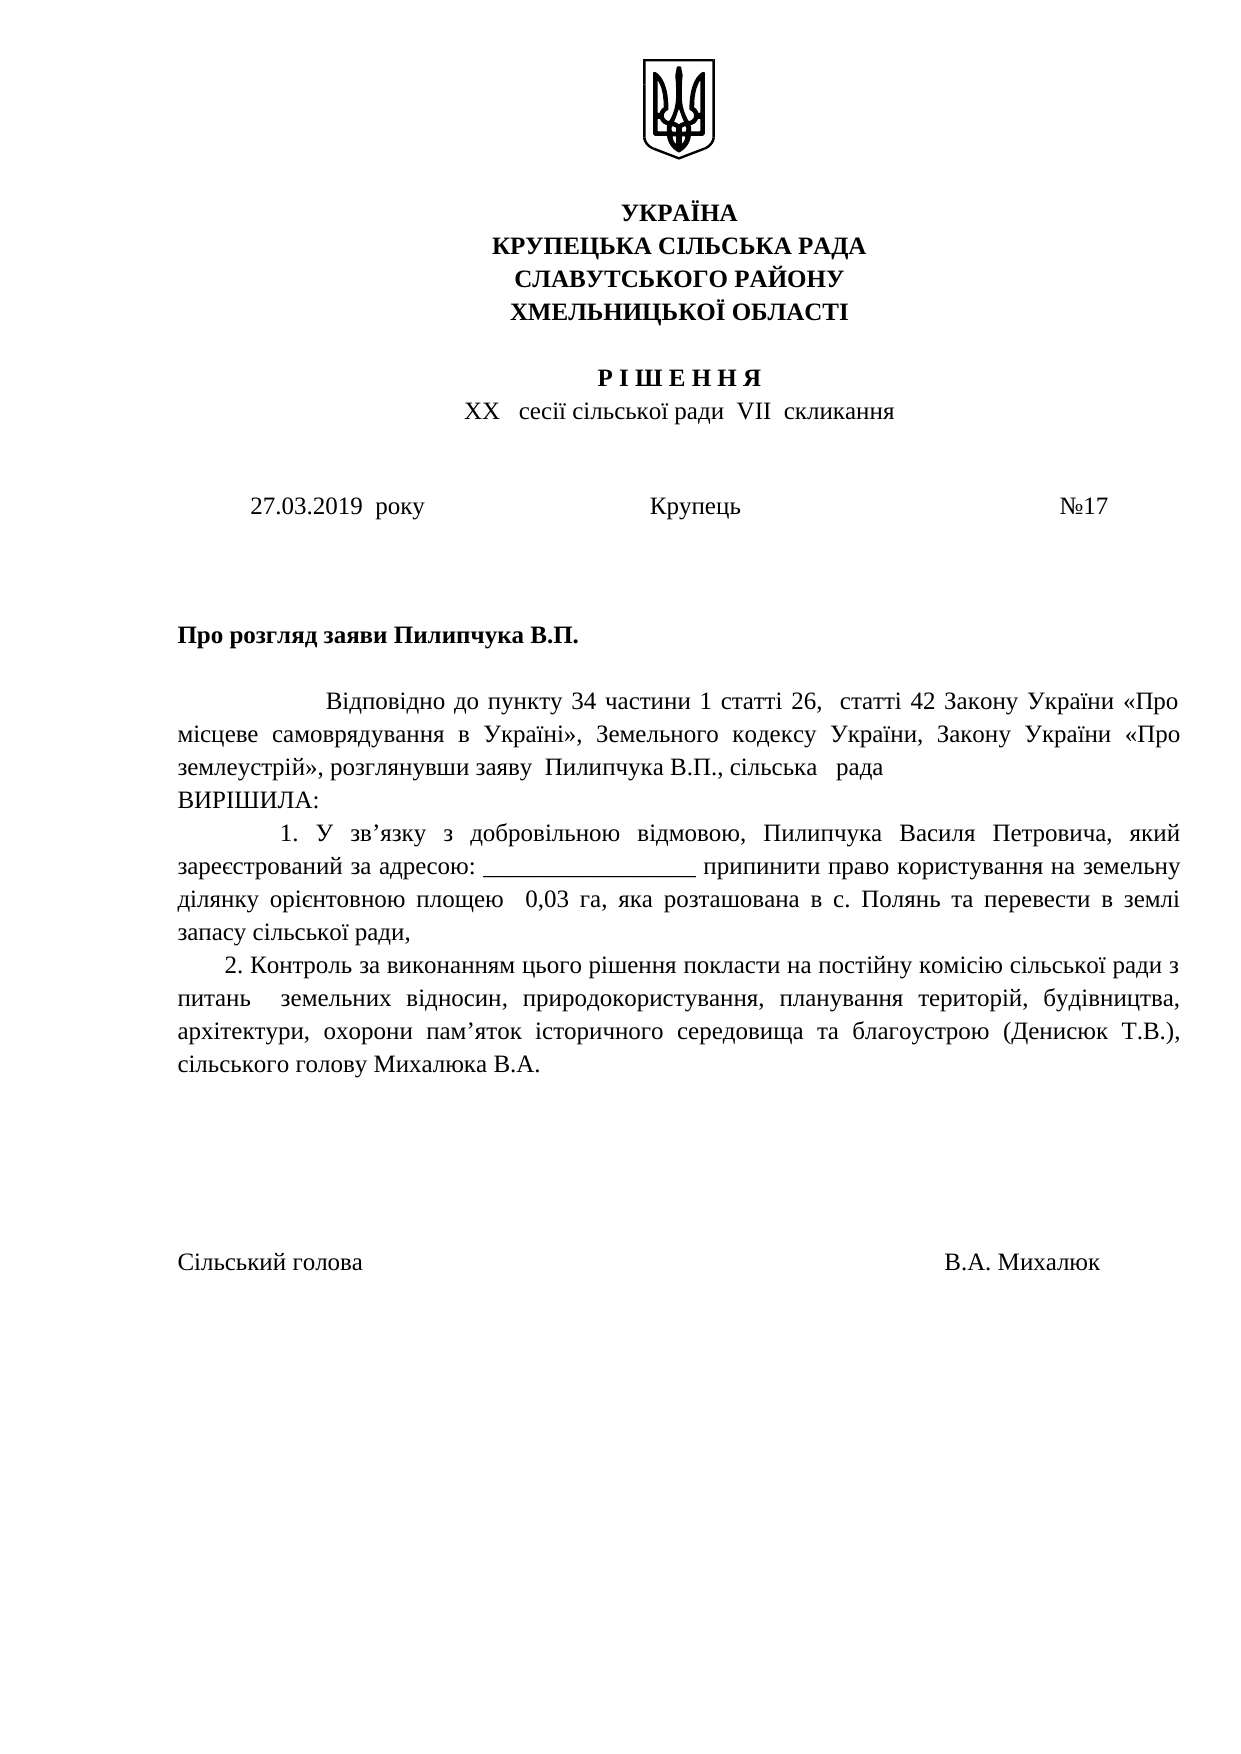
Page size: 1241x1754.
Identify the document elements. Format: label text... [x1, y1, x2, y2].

text Відповідно до пункту 34 частини 1 статті 26, статті 42 Закону України «Про місцеве самоврядування в Україні», Земельного кодексу України, Закону України «Про землеустрій», розглянувши заяву Пилипчука В.П., сільська рада [177, 686, 1181, 781]
text Сільський голова В.А. Михалюк [177, 1247, 1181, 1276]
text ХМЕЛЬНИЦЬКОЇ ОБЛАСТІ [177, 297, 1181, 326]
text СЛАВУТСЬКОГО РАЙОНУ [177, 264, 1181, 293]
text Р І Ш Е Н Н Я [177, 363, 1181, 392]
text КРУПЕЦЬКА СІЛЬСЬКА РАДА [177, 231, 1181, 260]
text 1. У зв’язку з добровільною відмовою, Пилипчука Василя Петровича, який зареєстрований за адресою: _________________ припинити право користування на земельну ділянку орієнтовною площею 0,03 га, яка розташована в с. Полянь та перевести в землі запасу сільської ради, [177, 818, 1181, 946]
text 2. Контроль за виконанням цього рішення покласти на постійну комісію сільської ради з питань земельних відносин, природокористування, планування територій, будівництва, архітектури, охорони пам’яток історичного середовища та благоустрою (Денисюк Т.В.), сільського голову Михалюка В.А. [177, 950, 1181, 1078]
text УКРАЇНА [177, 198, 1181, 227]
text Про розгляд заяви Пилипчука В.П. [177, 620, 1181, 648]
text ВИРІШИЛА: [177, 785, 1181, 813]
text 27.03.2019 року Крупець №17 [177, 491, 1181, 520]
text ХХ сесії сільської ради VІІ скликання [177, 396, 1181, 425]
